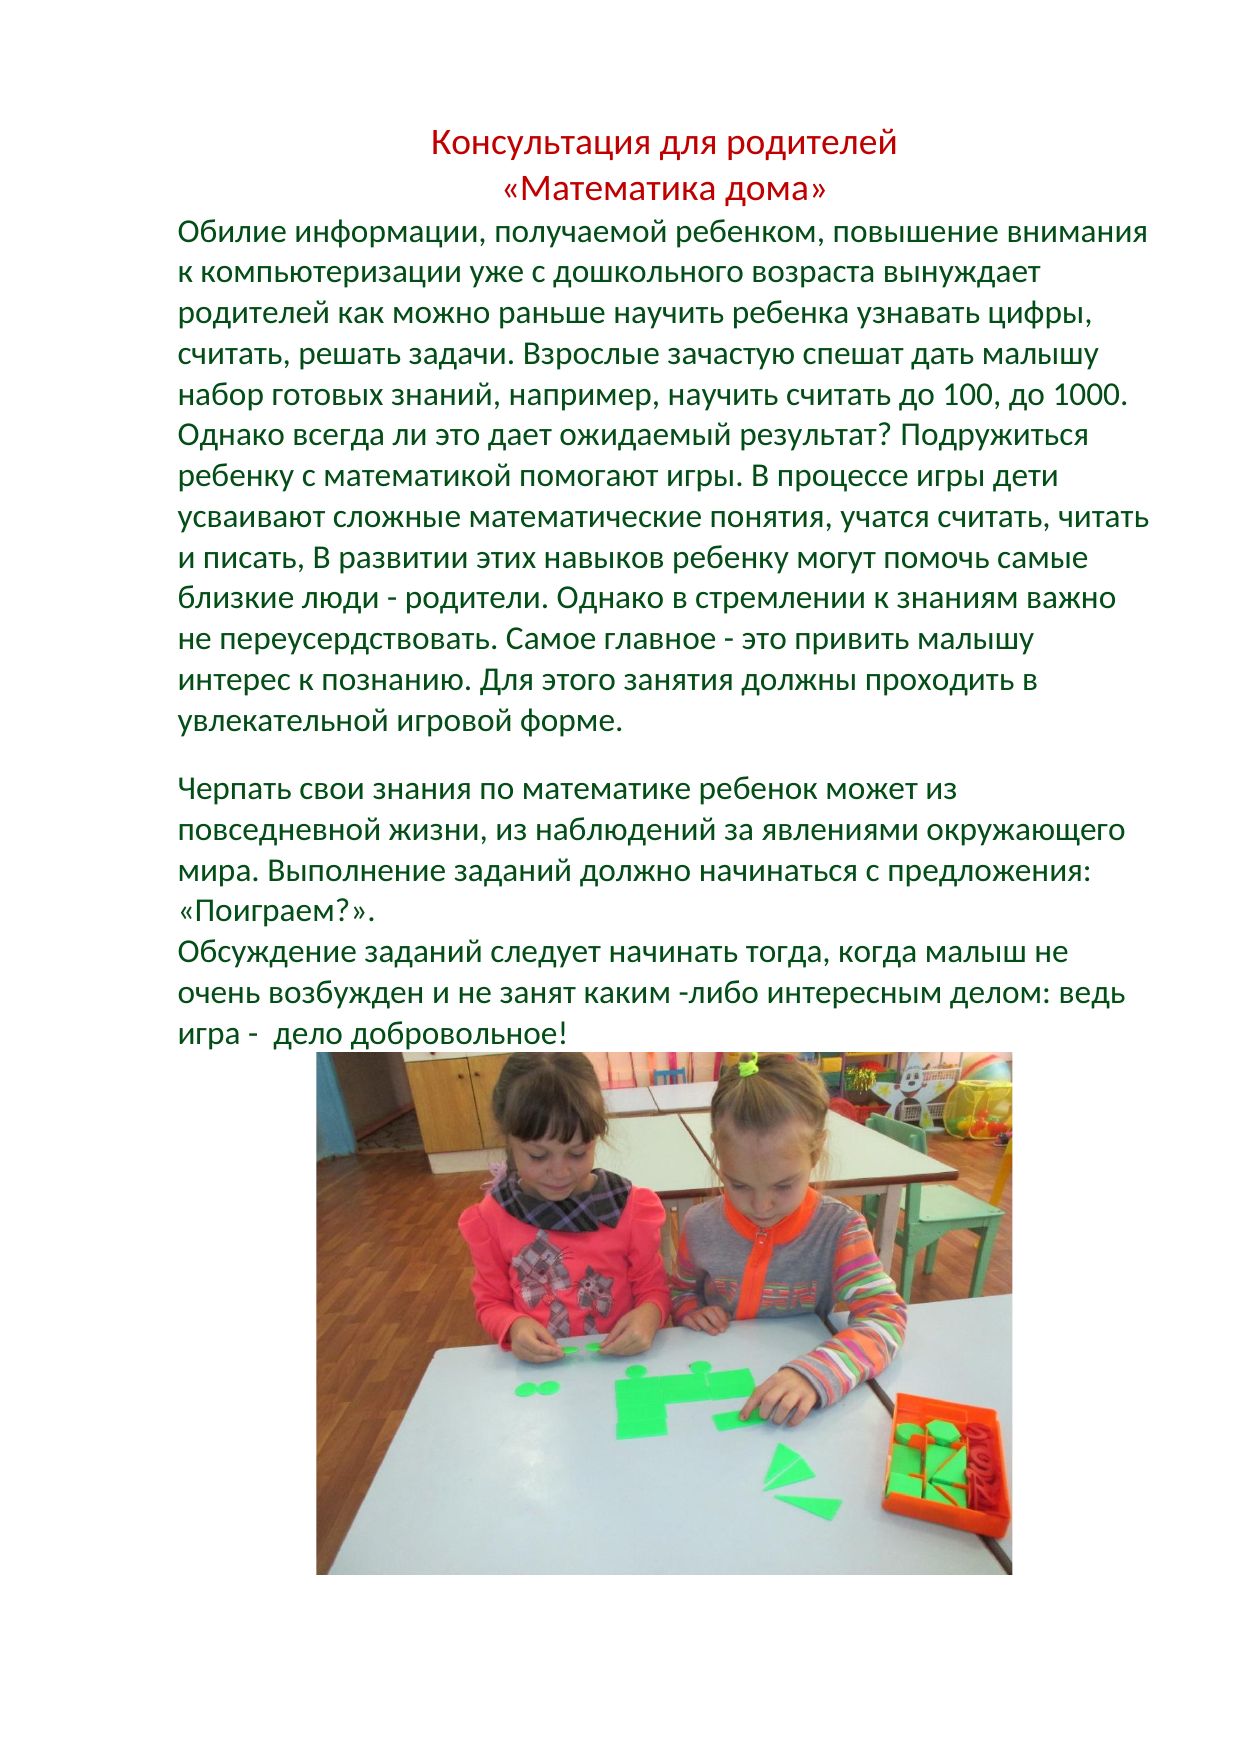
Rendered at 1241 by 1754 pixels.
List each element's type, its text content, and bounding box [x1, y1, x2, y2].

picture [316, 1052, 1013, 1575]
text Обсуждение заданий следует начинать тогда, когда малыш не очень возбужден и не занят каким -либо интересным делом: ведь игра - дело добровольное! [177, 930, 1152, 1052]
text Обилие информации, получаемой ребенком, повышение внимания к компьютеризации уже с дошкольного возраста вынуждает родителей как можно раньше научить ребенка узнавать цифры, считать, решать задачи. Взрослые зачастую спешат дать малышу набор готовых знаний, например, научить считать до 100, до 1000. Однако всегда ли это дает ожидаемый результат? Подружиться ребенку с математикой помогают игры. В процессе игры дети усваивают сложные математические понятия, учатся считать, читать и писать, В развитии этих навыков ребенку могут помочь самые близкие люди - родители. Однако в стремлении к знаниям важно не переусердствовать. Самое главное - это привить малышу интерес к познанию. Для этого занятия должны проходить в увлекательной игровой форме. [177, 210, 1152, 767]
text Консультация для родителей [177, 118, 1152, 164]
text Черпать свои знания по математике ребенок может из повседневной жизни, из наблюдений за явлениями окружающего мира. Выполнение заданий должно начинаться с предложения: «Поиграем?». [177, 767, 1152, 930]
text «Математика дома» [177, 164, 1152, 210]
